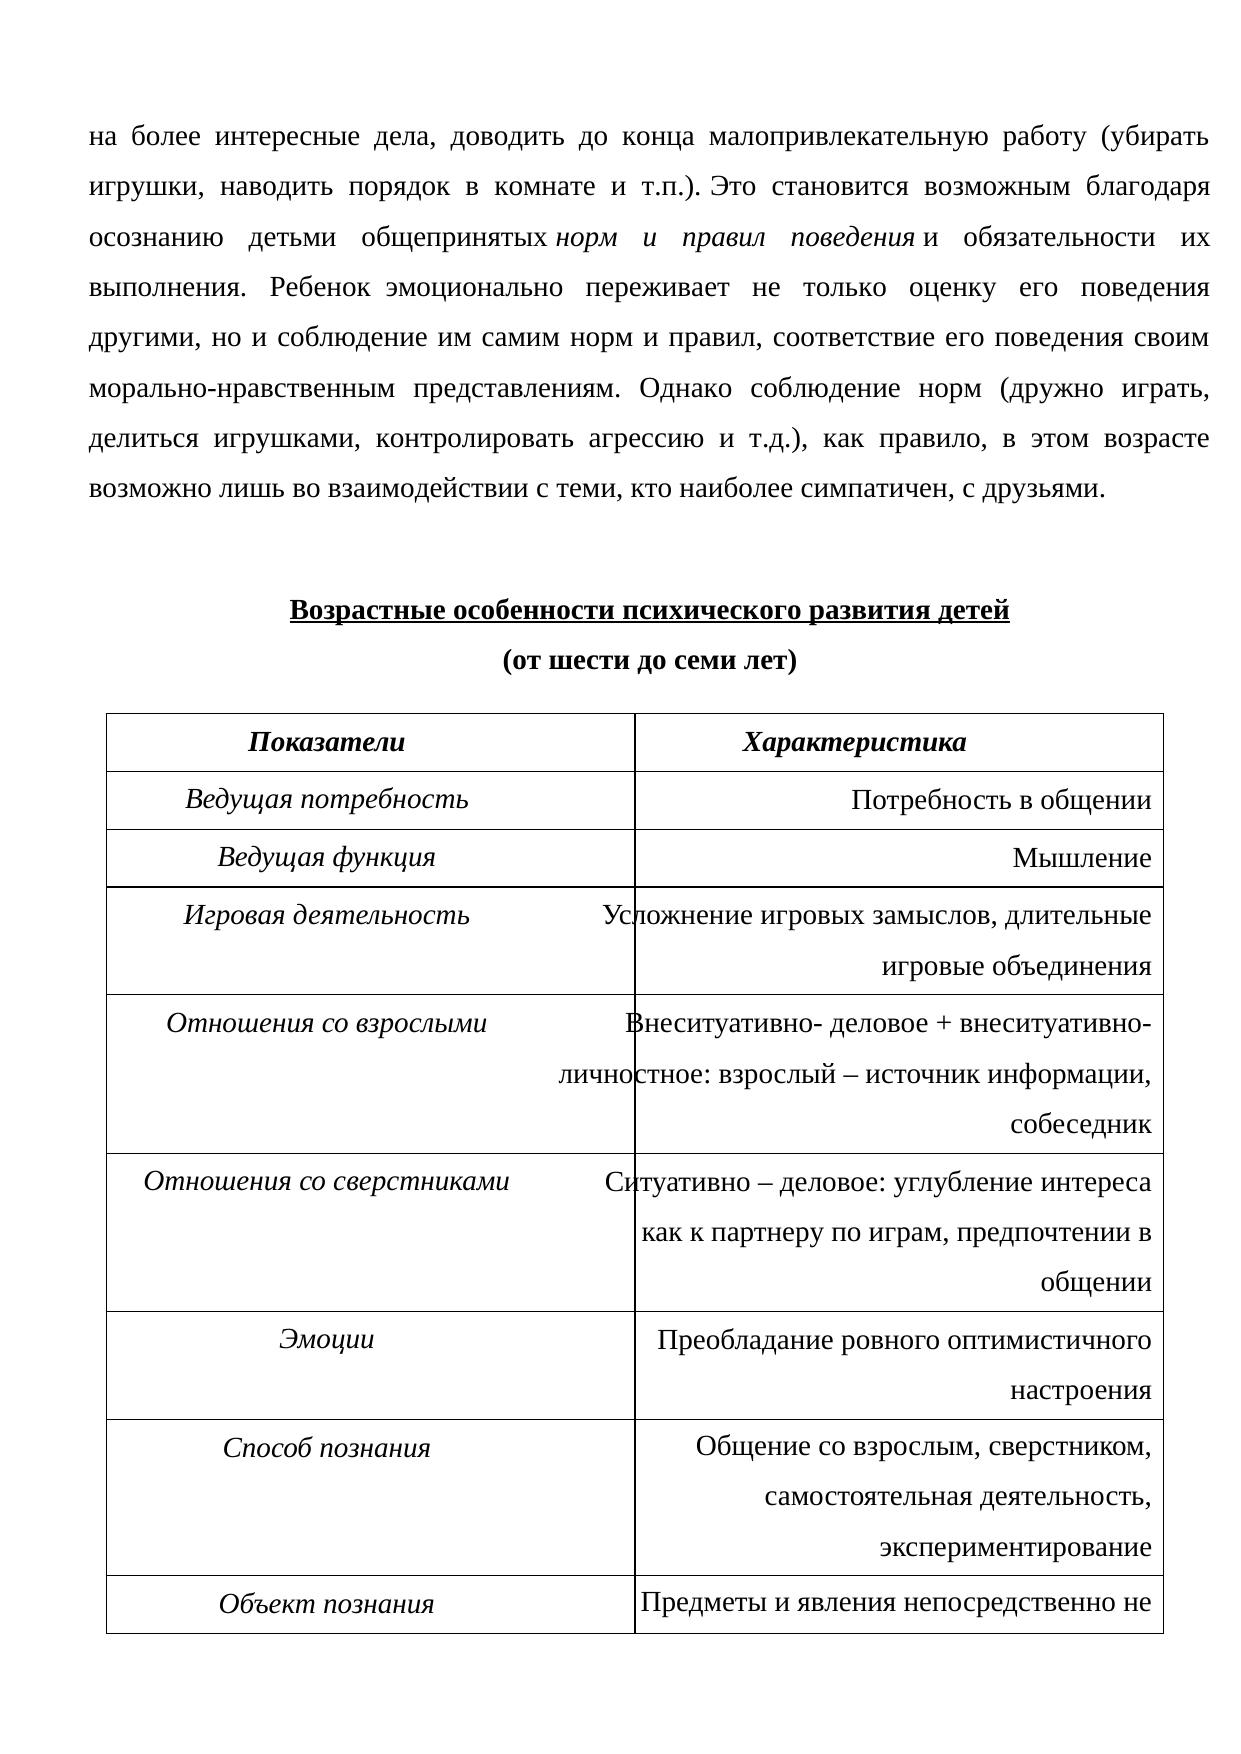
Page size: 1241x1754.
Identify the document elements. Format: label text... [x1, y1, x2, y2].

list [88, 118, 1211, 504]
text Возрастные особенности психического развития детей (от шести до семи лет) [88, 592, 1211, 676]
table_cell Ведущая потребность [107, 772, 634, 829]
table_cell Внеситуативно- деловое + внеситуативно- личностное: взрослый – источник информации, собеседник [636, 995, 1163, 1153]
table_cell Объект познания [107, 1576, 634, 1633]
table_cell Отношения со взрослыми [107, 995, 634, 1153]
table_cell Отношения со сверстниками [107, 1154, 634, 1311]
table_cell Общение со взрослым, сверстником, самостоятельная деятельность, экспериментирование [636, 1420, 1163, 1575]
table_cell Мышление [636, 830, 1163, 886]
table_cell Эмоции [107, 1312, 634, 1419]
table_cell Способ познания [107, 1420, 634, 1575]
table_header Показатели [107, 714, 634, 771]
table_cell Усложнение игровых замыслов, длительные игровые объединения [636, 888, 1163, 994]
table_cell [636, 1576, 1163, 1633]
table_header Характеристика [636, 714, 1163, 771]
table_cell Ведущая функция [107, 830, 634, 886]
table_cell Ситуативно – деловое: углубление интереса как к партнеру по играм, предпочтении в общении [636, 1154, 1163, 1311]
table_cell Преобладание ровного оптимистичного настроения [636, 1312, 1163, 1419]
table_cell Потребность в общении [636, 772, 1163, 829]
table_cell Игровая деятельность [107, 888, 634, 994]
